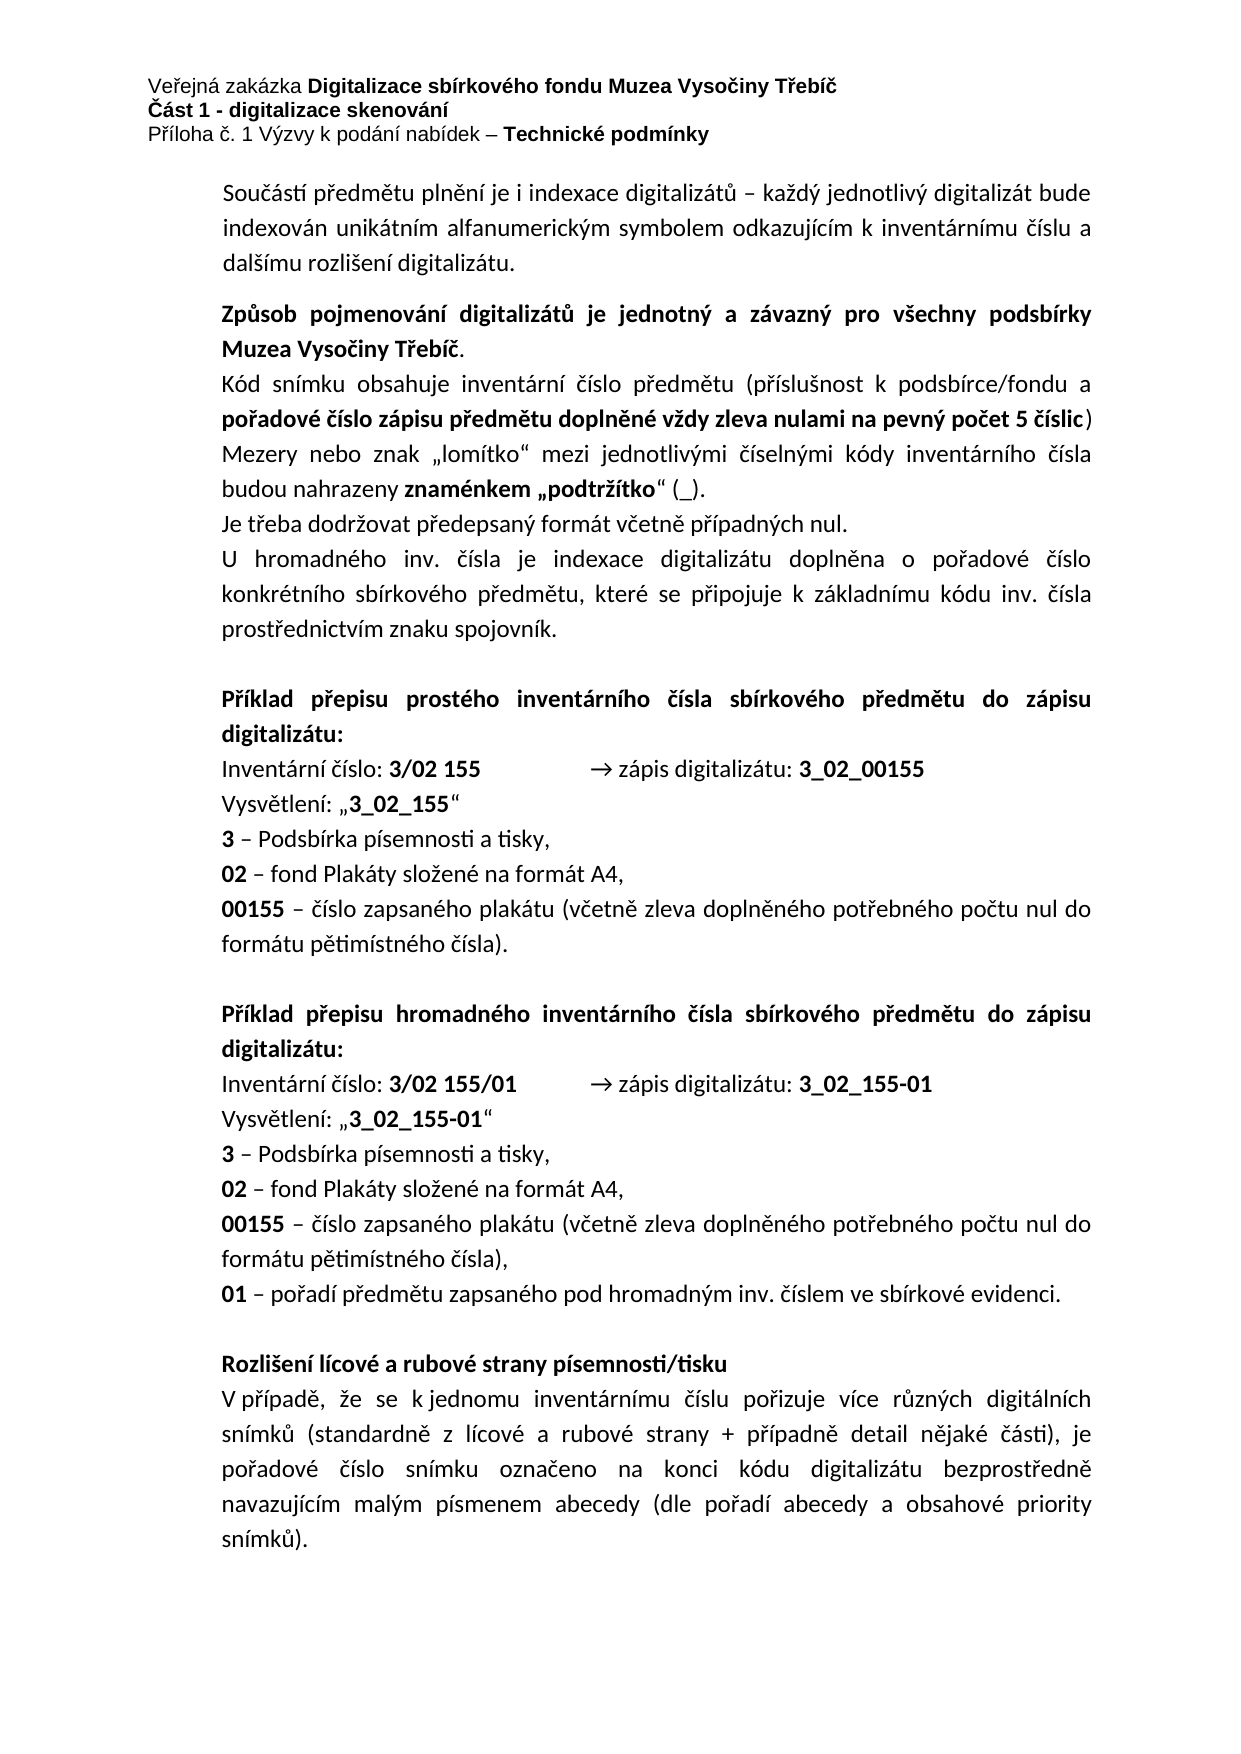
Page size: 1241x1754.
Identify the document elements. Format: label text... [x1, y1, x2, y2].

list Součástí předmětu plnění je i indexace digitalizátů – každý jednotlivý digitalizát bude indexován unikátním alfanumerickým symbolem odkazujícím k inventárnímu číslu a dalšímu rozlišení digitalizátu. [223, 177, 1093, 277]
text Kód snímku obsahuje inventární číslo předmětu (příslušnost k podsbírce/fondu a pořadové číslo zápisu předmětu doplněné vždy zleva nulami na pevný počet 5 číslic) Mezery nebo znak „lomítko“ mezi jednotlivými číselnými kódy inventárního čísla budou nahrazeny znaménkem „podtržítko“ (_). [221, 368, 1093, 504]
text Inventární číslo: 3/02 155 → zápis digitalizátu: 3_02_00155 [221, 753, 1093, 784]
text 3 – Podsbírka písemnosti a tisky, [221, 823, 1093, 854]
text U hromadného inv. čísla je indexace digitalizátu doplněna o pořadové číslo konkrétního sbírkového předmětu, které se připojuje k základnímu kódu inv. čísla prostřednictvím znaku spojovník. [221, 543, 1093, 644]
text Příklad přepisu prostého inventárního čísla sbírkového předmětu do zápisu digitalizátu: [221, 683, 1093, 749]
text Příklad přepisu hromadného inventárního čísla sbírkového předmětu do zápisu digitalizátu: [221, 998, 1093, 1064]
text Způsob pojmenování digitalizátů je jednotný a závazný pro všechny podsbírky Muzea Vysočiny Třebíč. [221, 298, 1093, 364]
text 02 – fond Plakáty složené na formát A4, [221, 1173, 1093, 1204]
text Rozlišení lícové a rubové strany písemnosti/tisku [221, 1348, 1093, 1379]
text 01 – pořadí předmětu zapsaného pod hromadným inv. číslem ve sbírkové evidenci. [221, 1278, 1093, 1309]
text 00155 – číslo zapsaného plakátu (včetně zleva doplněného potřebného počtu nul do formátu pětimístného čísla). [221, 893, 1093, 959]
text V případě, že se k jednomu inventárnímu číslu pořizuje více různých digitálních snímků (standardně z lícové a rubové strany + případně detail nějaké části), je pořadové číslo snímku označeno na konci kódu digitalizátu bezprostředně navazujícím malým písmenem abecedy (dle pořadí abecedy a obsahové priority snímků). [221, 1383, 1093, 1554]
text 00155 – číslo zapsaného plakátu (včetně zleva doplněného potřebného počtu nul do formátu pětimístného čísla), [221, 1208, 1093, 1274]
text Inventární číslo: 3/02 155/01 → zápis digitalizátu: 3_02_155-01 [221, 1068, 1093, 1099]
text 3 – Podsbírka písemnosti a tisky, [221, 1138, 1093, 1169]
text Vysvětlení: „3_02_155“ [221, 788, 1093, 819]
text 02 – fond Plakáty složené na formát A4, [221, 858, 1093, 889]
text Je třeba dodržovat předepsaný formát včetně případných nul. [221, 508, 1093, 539]
text Vysvětlení: „3_02_155-01“ [221, 1103, 1093, 1134]
